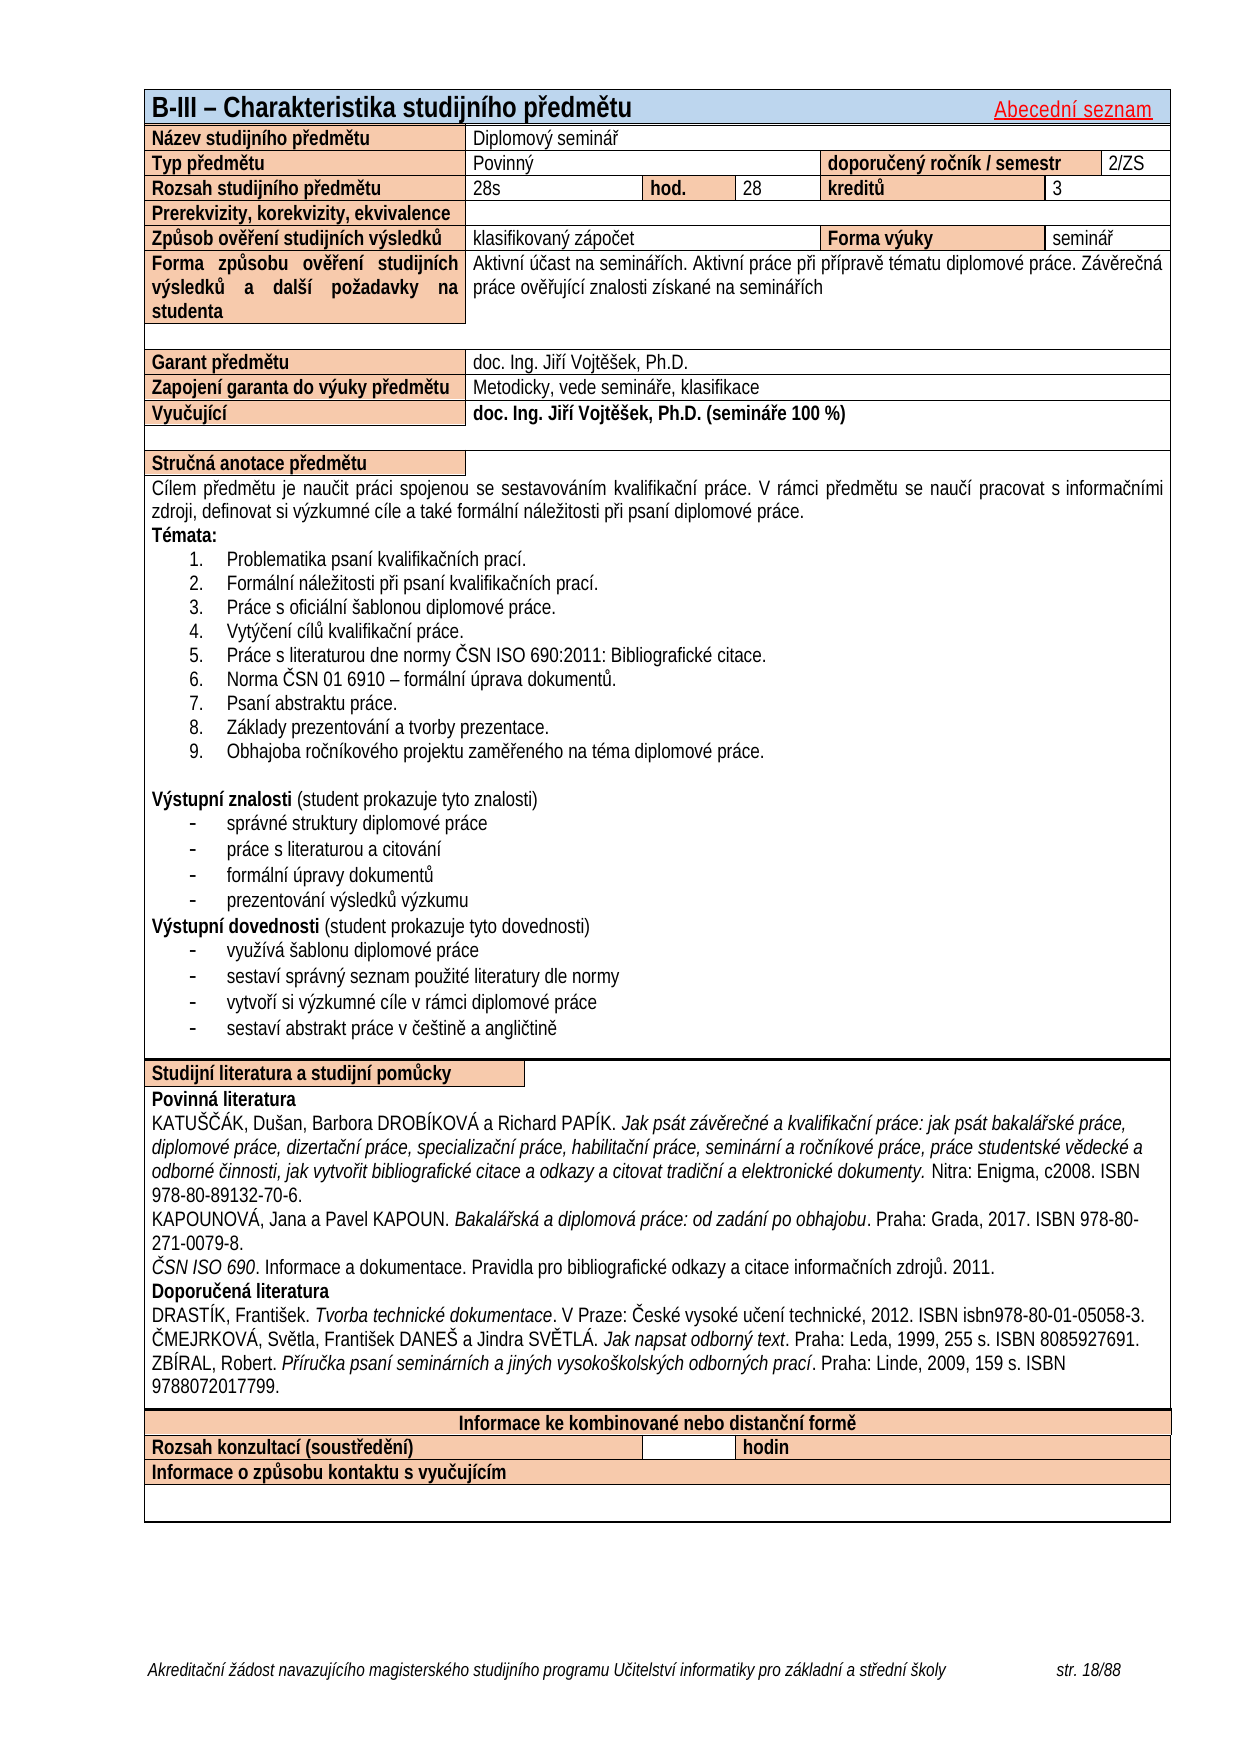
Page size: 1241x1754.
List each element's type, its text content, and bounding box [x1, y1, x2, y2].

table_cell Forma způsobu ověření studijních výsledků a další požadavky na studenta [145, 251, 465, 323]
table_cell Povinná literatura KATUŠČÁK, Dušan, Barbora DROBÍKOVÁ a Richard PAPÍK. Jak psát závěrečné a kvalifikační práce: jak psát bakalářské práce, diplomové práce, dizertační práce, specializační práce, habilitační práce, seminární a ročníkové práce, práce studentské vědecké a odborné činnosti, jak vytvořit bibliografické citace a odkazy a citovat tradiční a elektronické dokumenty. Nitra: Enigma, c2008. ISBN 978-80-89132-70-6. KAPOUNOVÁ, Jana a Pavel KAPOUN. Bakalářská a diplomová práce: od zadání po obhajobu. Praha: Grada, 2017. ISBN 978-80-271-0079-8. ČSN ISO 690. Informace a dokumentace. Pravidla pro bibliografické odkazy a citace informačních zdrojů. 2011. Doporučená literatura DRASTÍK, František. Tvorba technické dokumentace. V Praze: České vysoké učení technické, 2012. ISBN isbn978-80-01-05058-3. ČMEJRKOVÁ, Světla, František DANEŠ a Jindra SVĚTLÁ. Jak napsat odborný text. Praha: Leda, 1999, 255 s. ISBN 8085927691. ZBÍRAL, Robert. Příručka psaní seminárních a jiných vysokoškolských odborných prací. Praha: Linde, 2009, 159 s. ISBN 9788072017799. [145, 1086, 1170, 1407]
table_cell seminář [1046, 226, 1170, 250]
table_cell Studijní literatura a studijní pomůcky [145, 1061, 524, 1086]
table_cell doporučený ročník / semestr [821, 151, 1101, 175]
table_cell doc. Ing. Jiří Vojtěšek, Ph.D. [466, 350, 1170, 374]
table_cell [145, 425, 1170, 449]
table_cell klasifikovaný zápočet [466, 226, 820, 250]
table_cell Zapojení garanta do výuky předmětu [145, 375, 465, 399]
table_cell [145, 1485, 1170, 1521]
table_cell 28s [466, 176, 642, 200]
table_cell Způsob ověření studijních výsledků [145, 226, 465, 250]
table_cell [145, 323, 1170, 349]
table_cell Diplomový seminář [466, 126, 1170, 150]
table_cell Typ předmětu [145, 151, 465, 175]
table_cell [525, 1061, 1170, 1086]
table_cell [643, 1436, 735, 1459]
table_header B-III – Charakteristika studijního předmětu Abecední seznam [145, 90, 1170, 123]
table_cell [466, 201, 1170, 225]
table_cell Garant předmětu [145, 350, 465, 374]
table_cell [466, 451, 1170, 474]
table_cell hodin [736, 1436, 1170, 1459]
table_cell Metodicky, vede semináře, klasifikace [466, 375, 1170, 399]
table_cell Povinný [466, 151, 820, 175]
table_cell Rozsah studijního předmětu [145, 176, 465, 200]
table_cell 28 [736, 176, 820, 200]
table_cell Prerekvizity, korekvizity, ekvivalence [145, 201, 465, 225]
table_cell kreditů [821, 176, 1044, 200]
table_cell Informace o způsobu kontaktu s vyučujícím [145, 1460, 1170, 1484]
table_cell doc. Ing. Jiří Vojtěšek, Ph.D. (semináře 100 %) [466, 401, 1170, 424]
table_cell hod. [643, 176, 735, 200]
table_cell Rozsah konzultací (soustředění) [145, 1436, 642, 1459]
table_cell Aktivní účast na seminářích. Aktivní práce při přípravě tématu diplomové práce. Závěrečná práce ověřující znalosti získané na seminářích [466, 251, 1170, 323]
table_cell 2/ZS [1102, 151, 1170, 175]
table_cell Informace ke kombinované nebo distanční formě [145, 1411, 1171, 1434]
table_cell Stručná anotace předmětu [145, 451, 465, 474]
table_cell Vyučující [145, 401, 465, 424]
table_cell 3 [1046, 176, 1170, 200]
table_cell Cílem předmětu je naučit práci spojenou se sestavováním kvalifikační práce. V rámci předmětu se naučí pracovat s informačními zdroji, definovat si výzkumné cíle a také formální náležitosti při psaní diplomové práce. Témata: Problematika psaní kvalifikačních prací. Formální náležitosti při psaní kvalifikačních prací. Práce s oficiální šablonou diplomové práce. Vytýčení cílů kvalifikační práce. Práce s literaturou dne normy ČSN ISO 690:2011: Bibliografické citace. Norma ČSN 01 6910 – formální úprava dokumentů. Psaní abstraktu práce. Základy prezentování a tvorby prezentace. Obhajoba ročníkového projektu zaměřeného na téma diplomové práce. Výstupní znalosti (student prokazuje tyto znalosti) správné struktury diplomové práce práce s literaturou a citování formální úpravy dokumentů prezentování výsledků výzkumu Výstupní dovednosti (student prokazuje tyto dovednosti) využívá šablonu diplomové práce sestaví správný seznam použité literatury dle normy vytvoří si výzkumné cíle v rámci diplomové práce sestaví abstrakt práce v češtině a angličtině [145, 475, 1170, 1058]
table_cell Název studijního předmětu [145, 126, 465, 150]
table_cell Forma výuky [821, 226, 1044, 250]
